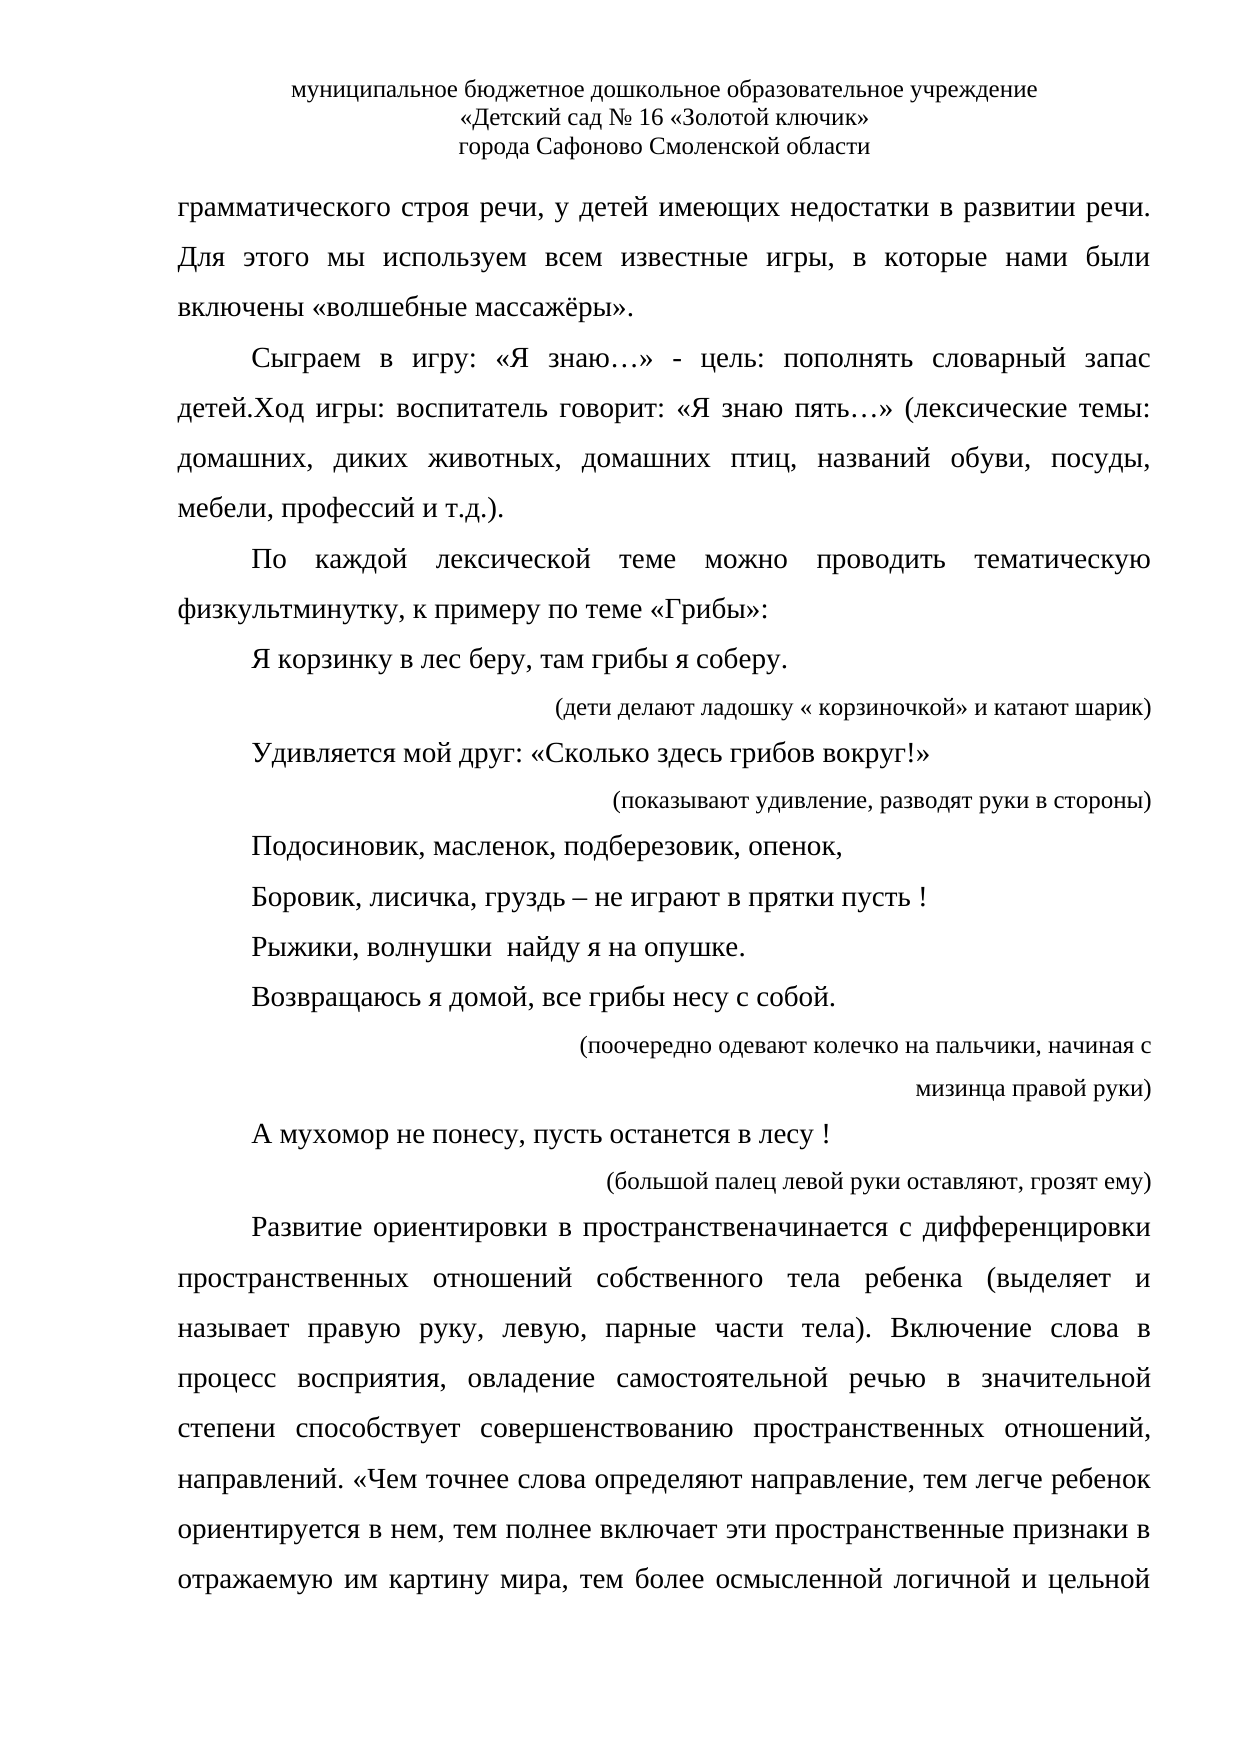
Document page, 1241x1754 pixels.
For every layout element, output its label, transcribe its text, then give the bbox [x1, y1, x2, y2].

text (большой палец левой руки оставляют, грозят ему) [177, 1166, 1152, 1195]
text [177, 1209, 1152, 1595]
text Я корзинку в лес беру, там грибы я соберу. [177, 642, 1152, 675]
text (показывают удивление, разводят руки в стороны) [177, 785, 1152, 814]
text Боровик, лисичка, груздь – не играют в прятки пусть ! [177, 879, 1152, 912]
text (дети делают ладошку « корзиночкой» и катают шарик) [177, 692, 1152, 721]
text мизинца правой руки) [177, 1073, 1152, 1102]
text Подосиновик, масленок, подберезовик, опенок, [177, 828, 1152, 862]
text (поочередно одевают колечко на пальчики, начиная с [177, 1030, 1152, 1058]
text Возвращаюсь я домой, все грибы несу с собой. [177, 979, 1152, 1013]
text А мухомор не понесу, пусть останется в лесу ! [177, 1116, 1152, 1149]
text Рыжики, волнушки найду я на опушке. [177, 929, 1152, 963]
text Сыграем в игру: «Я знаю…» - цель: пополнять словарный запас детей.Ход игры: воспитатель говорит: «Я знаю пять…» (лексические темы: домашних, диких животных, домашних птиц, названий обуви, посуды, мебели, профессий и т.д.). [177, 340, 1152, 524]
text По каждой лексической теме можно проводить тематическую физкультминутку, к примеру по теме «Грибы»: [177, 541, 1152, 625]
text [177, 189, 1152, 323]
text Удивляется мой друг: «Сколько здесь грибов вокруг!» [177, 735, 1152, 768]
